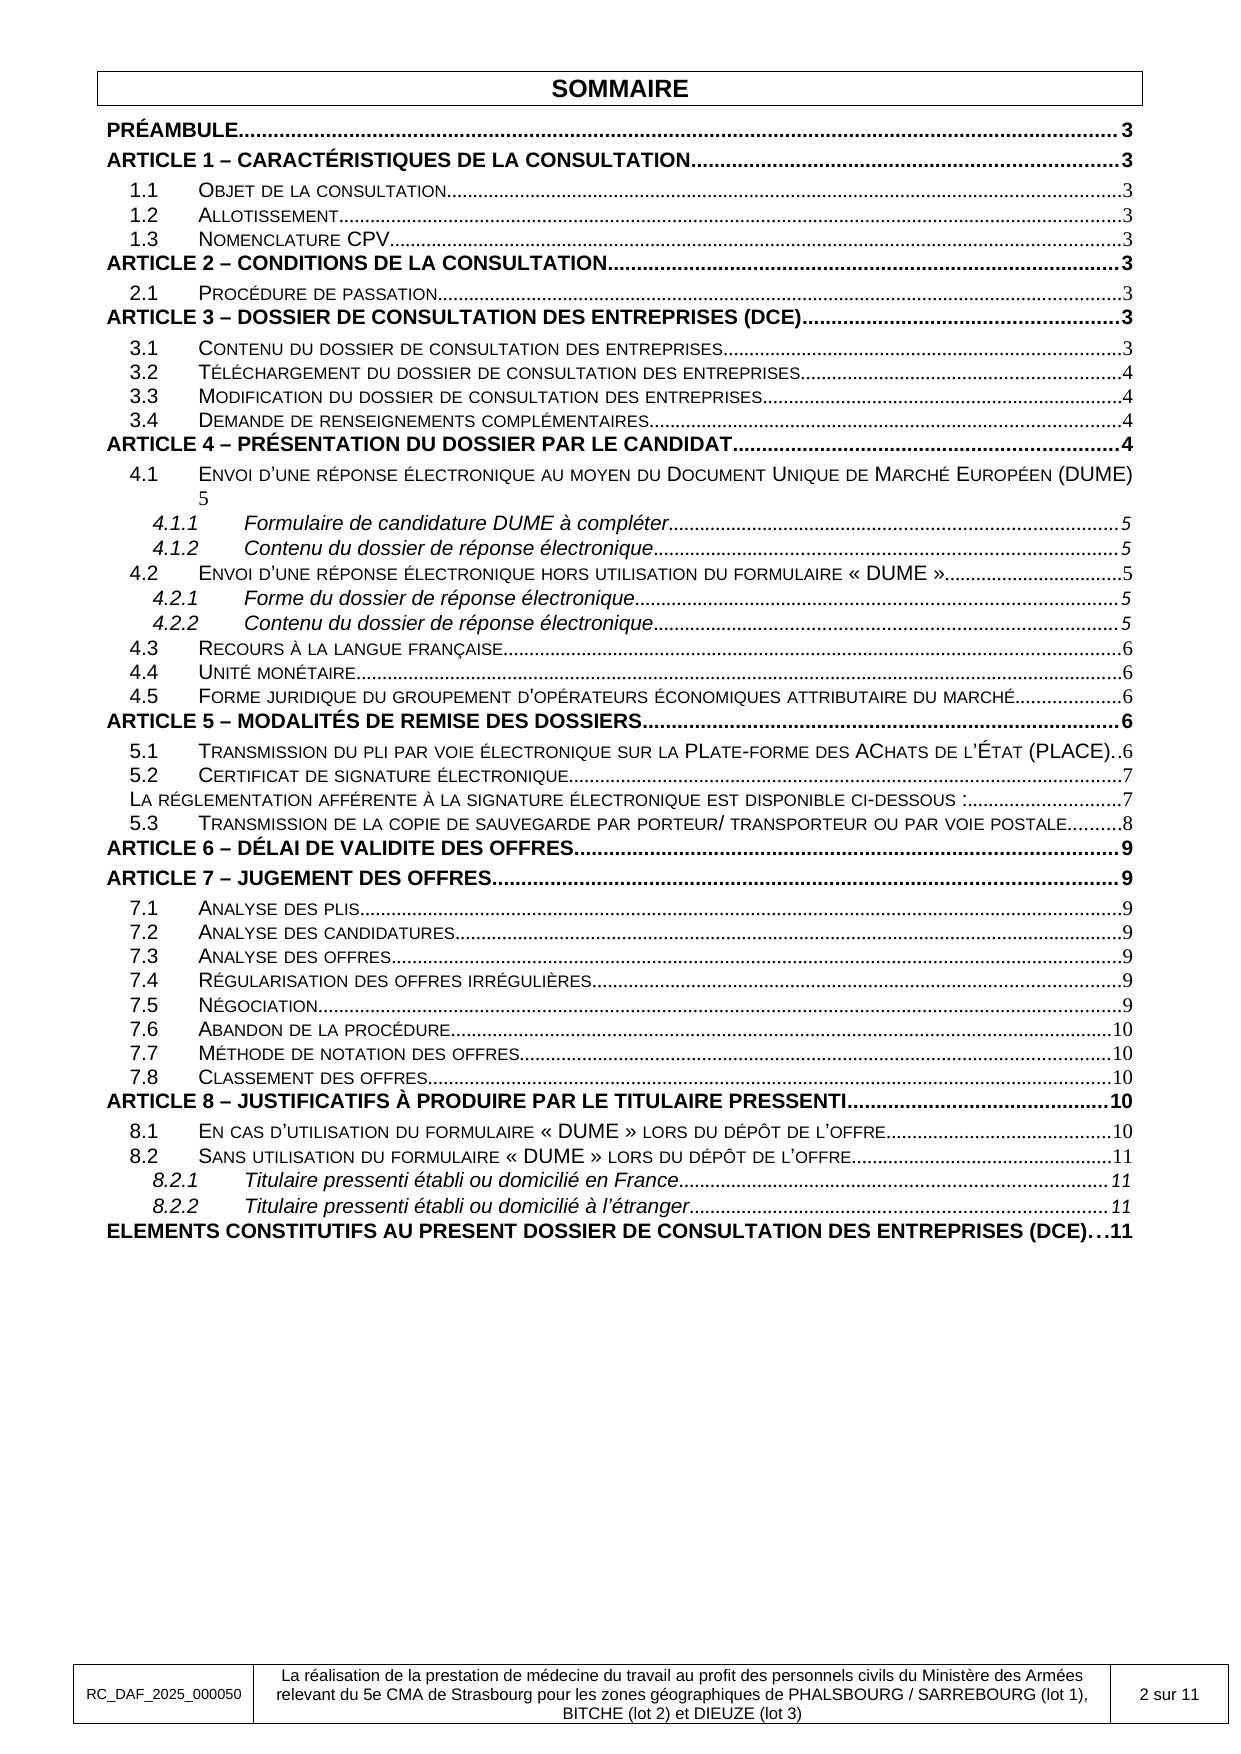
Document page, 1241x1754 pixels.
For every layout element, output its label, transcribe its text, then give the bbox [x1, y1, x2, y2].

text 4.2.1 Forme du dossier de réponse électronique 5 [152, 585, 1134, 611]
text 3.4 Demande de renseignements complémentaires 4 [129, 408, 1134, 432]
text 4.2 Envoi d’une réponse électronique hors utilisation du formulaire « DUME » 5 [129, 561, 1134, 585]
text SOMMAIRE [98, 72, 1142, 105]
text 1.1 Objet de la consultation 3 [129, 178, 1134, 202]
text ELEMENTS CONSTITUTIFS AU PRESENT DOSSIER DE CONSULTATION DES ENTREPRISES (DCE) 11 [106, 1218, 1134, 1242]
text 4.3 Recours à la langue française 6 [129, 636, 1134, 660]
text 8.2.1 Titulaire pressenti établi ou domicilié en France 11 [152, 1168, 1134, 1193]
text Article 6 – DÉLAI DE VALIDITE DES OFFRES 9 [106, 835, 1134, 859]
text Article 1 – CARACTÉRISTIQUES DE LA CONSULTATION 3 [106, 148, 1134, 172]
text Article 8 – JUSTIFICATIFS À PRODUIRE PAR LE TITULAIRE PRESSENTI 10 [106, 1089, 1134, 1113]
text 5.2 Certificat de signature électronique 7 [129, 763, 1134, 787]
text 4.5 Forme juridique du groupement d'opérateurs économiques attributaire du marché 6 [129, 684, 1134, 708]
text La réglementation afférente à la signature électronique est disponible ci-dessous : 7 [129, 787, 1134, 811]
text Article 5 – MODALITÉS DE REMISE DES DOSSIERS 6 [106, 708, 1134, 732]
text 3.3 Modification du dossier de consultation des entreprises 4 [129, 384, 1134, 408]
text 4.2.2 Contenu du dossier de réponse électronique 5 [152, 611, 1134, 636]
text 4.1 Envoi d’une réponse électronique au moyen du Document Unique de Marché Européen (DUME) 5 [129, 462, 1134, 510]
text Article 4 – PRÉSENTATION DU DOSSIER PAR LE CANDIDAT 4 [106, 432, 1134, 456]
text 8.1 En cas d’utilisation du formulaire « DUME » lors du dépôt de l’offre 10 [129, 1119, 1134, 1143]
text 4.1.2 Contenu du dossier de réponse électronique 5 [152, 536, 1134, 561]
text 7.3 Analyse des offres 9 [129, 944, 1134, 968]
text 3.2 Téléchargement du dossier de consultation des entreprises 4 [129, 359, 1134, 384]
text PRÉAMBULE 3 [106, 118, 1134, 142]
text 7.8 Classement des offres 10 [129, 1065, 1134, 1089]
text 5.1 Transmission du pli par voie électronique sur la PLate-forme des AChats de l’État (PLACE) 6 [129, 739, 1134, 763]
text 3.1 Contenu du dossier de consultation des entreprises 3 [129, 335, 1134, 359]
text Article 3 – DOSSIER DE CONSULTATION DES ENTREPRISES (DCE) 3 [106, 305, 1134, 329]
text 2.1 Procédure de passation 3 [129, 281, 1134, 305]
text 8.2 Sans utilisation du formulaire « DUME » lors du dépôt de l’offre 11 [129, 1143, 1134, 1168]
text 1.2 Allotissement 3 [129, 202, 1134, 227]
text 7.1 Analyse des plis 9 [129, 896, 1134, 920]
text 8.2.2 Titulaire pressenti établi ou domicilié à l’étranger 11 [152, 1193, 1134, 1218]
text Article 7 – JUGEMENT DES OFFRES 9 [106, 866, 1134, 889]
text 7.6 Abandon de la procédure 10 [129, 1017, 1134, 1041]
text Article 2 – CONDITIONS DE LA CONSULTATION 3 [106, 251, 1134, 275]
text 4.4 Unité monétaire 6 [129, 660, 1134, 684]
text 1.3 Nomenclature CPV 3 [129, 227, 1134, 251]
text 5.3 Transmission de la copie de sauvegarde par porteur/ transporteur ou par voie postale 8 [129, 811, 1134, 835]
text 4.1.1 Formulaire de candidature DUME à compléter 5 [152, 510, 1134, 536]
text 7.4 Régularisation des offres irrégulières 9 [129, 968, 1134, 992]
text 7.7 Méthode de notation des offres 10 [129, 1041, 1134, 1065]
text 7.5 Négociation 9 [129, 992, 1134, 1017]
text 7.2 Analyse des candidatures 9 [129, 920, 1134, 944]
